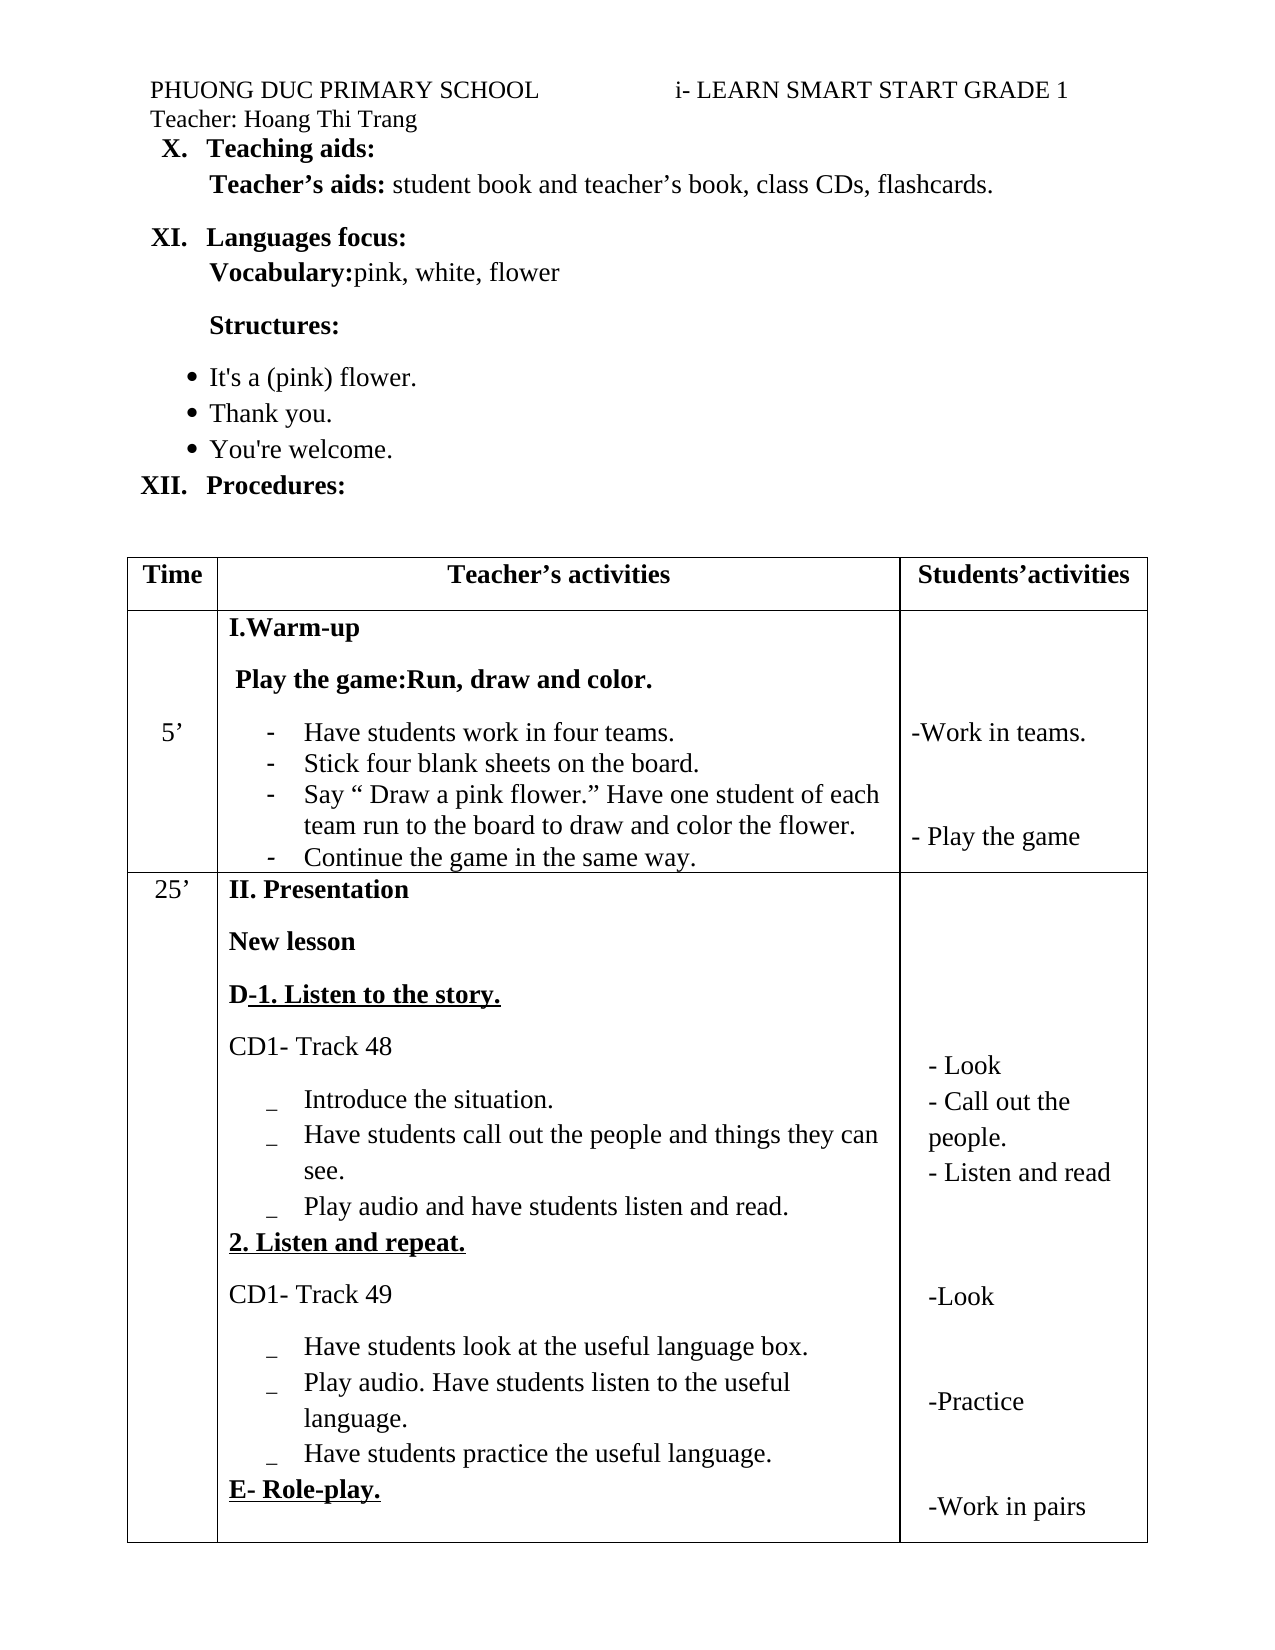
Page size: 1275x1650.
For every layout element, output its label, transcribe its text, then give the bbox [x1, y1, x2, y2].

list Procedures: [187, 469, 1125, 500]
table_header Time [128, 558, 217, 610]
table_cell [218, 873, 899, 1542]
text Teacher’s aids: student book and teacher’s book, class CDs, flashcards. [150, 168, 1125, 199]
list Teaching aids: [187, 132, 1125, 164]
table_header Students’activities [901, 558, 1147, 610]
list It's a (pink) flower. [187, 361, 1125, 392]
text Vocabulary:pink, white, flower [150, 256, 1125, 287]
table_cell 25’ [128, 873, 217, 1542]
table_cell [901, 873, 1147, 1542]
table_cell -Work in teams. - Play the game [901, 611, 1147, 872]
list Languages focus: [187, 221, 1125, 252]
list Thank you. [187, 397, 1125, 428]
table_header Teacher’s activities [218, 558, 899, 610]
text Structures: [150, 309, 1125, 340]
table_cell I.Warm-up Play the game:Run, draw and color. Have students work in four teams. Stick four blank sheets on the board. Say “ Draw a pink flower.” Have one student of each team run to the board to draw and color the flower. Continue the game in the same way. [218, 611, 899, 872]
list You're welcome. [187, 433, 1125, 464]
table_cell 5’ [128, 611, 217, 872]
